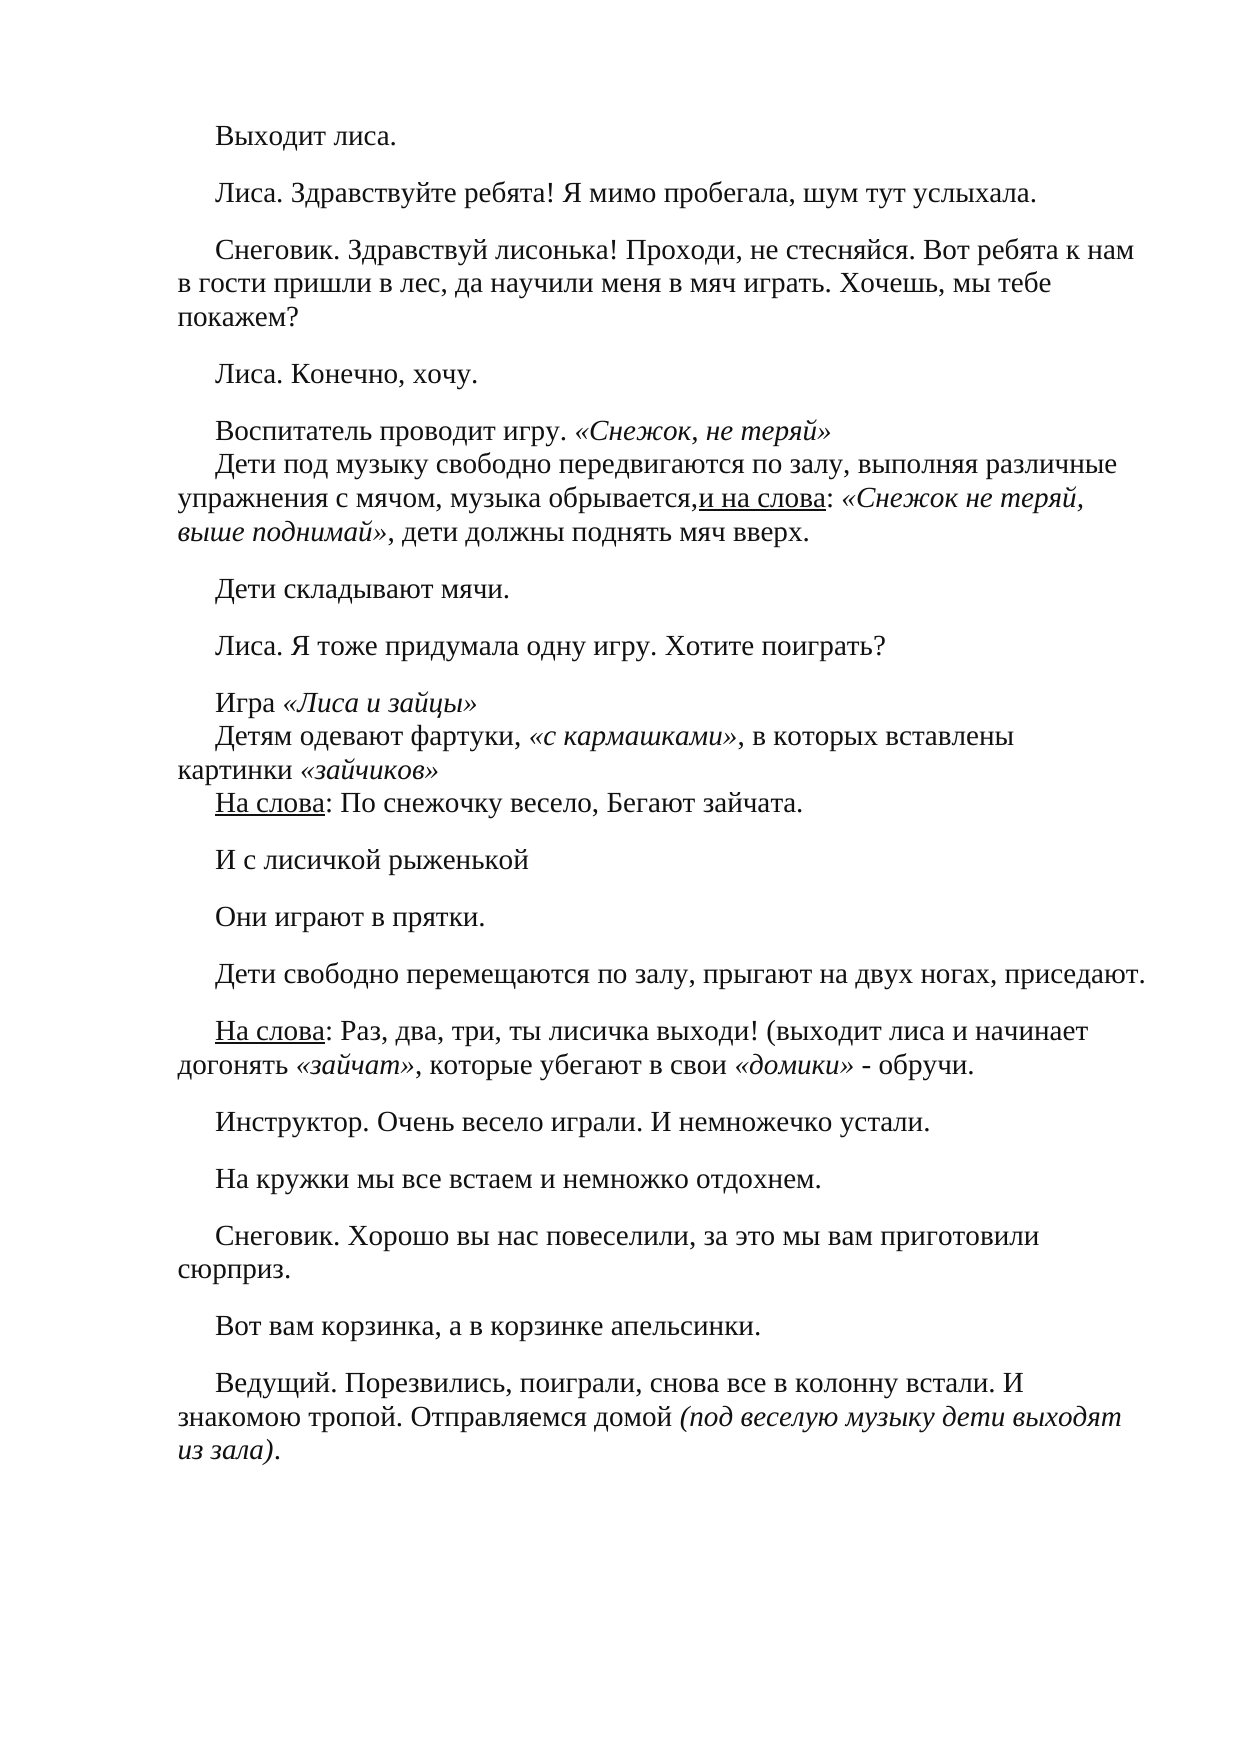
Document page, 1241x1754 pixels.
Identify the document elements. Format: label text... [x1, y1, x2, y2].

text Снеговик. Здравствуй лисонька! Проходи, не стесняйся. Вот ребята к нам в гости пришли в лес, да научили меня в мяч играть. Хочешь, мы тебе покажем? [177, 232, 1152, 333]
text Дети свободно перемещаются по залу, прыгают на двух ногах, приседают. [177, 956, 1152, 990]
text Лиса. Я тоже придумала одну игру. Хотите поиграть? [177, 628, 1152, 661]
text Игра «Лиса и зайцы» [177, 685, 1152, 718]
text Воспитатель проводит игру. «Снежок, не теряй» [177, 413, 1152, 447]
text Лиса. Конечно, хочу. [177, 356, 1152, 390]
text Они играют в прятки. [177, 899, 1152, 933]
text Инструктор. Очень весело играли. И немножечко устали. [177, 1104, 1152, 1137]
text Вот вам корзинка, а в корзинке апельсинки. [177, 1308, 1152, 1342]
text Ведущий. Порезвились, поиграли, снова все в колонну встали. И знакомою тропой. Отправляемся домой (под веселую музыку дети выходят из зала). [177, 1365, 1152, 1466]
text Лиса. Здравствуйте ребята! Я мимо пробегала, шум тут услыхала. [177, 175, 1152, 209]
text На слова: Раз, два, три, ты лисичка выходи! (выходит лиса и начинает догонять «зайчат», которые убегают в свои «домики» - обручи. [177, 1013, 1152, 1080]
text На кружки мы все встаем и немножко отдохнем. [177, 1161, 1152, 1194]
text Дети складывают мячи. [177, 571, 1152, 604]
text Снеговик. Хорошо вы нас повеселили, за это мы вам приготовили сюрприз. [177, 1218, 1152, 1285]
text На слова: По снежочку весело, Бегают зайчата. [177, 785, 1152, 819]
text И с лисичкой рыженькой [177, 842, 1152, 876]
text Выходит лиса. [177, 118, 1152, 152]
text Дети под музыку свободно передвигаются по залу, выполняя различные упражнения с мячом, музыка обрывается,и на слова: «Снежок не теряй, выше поднимай», дети должны поднять мяч вверх. [177, 447, 1152, 547]
text Детям одевают фартуки, «с кармашками», в которых вставлены картинки «зайчиков» [177, 718, 1152, 785]
